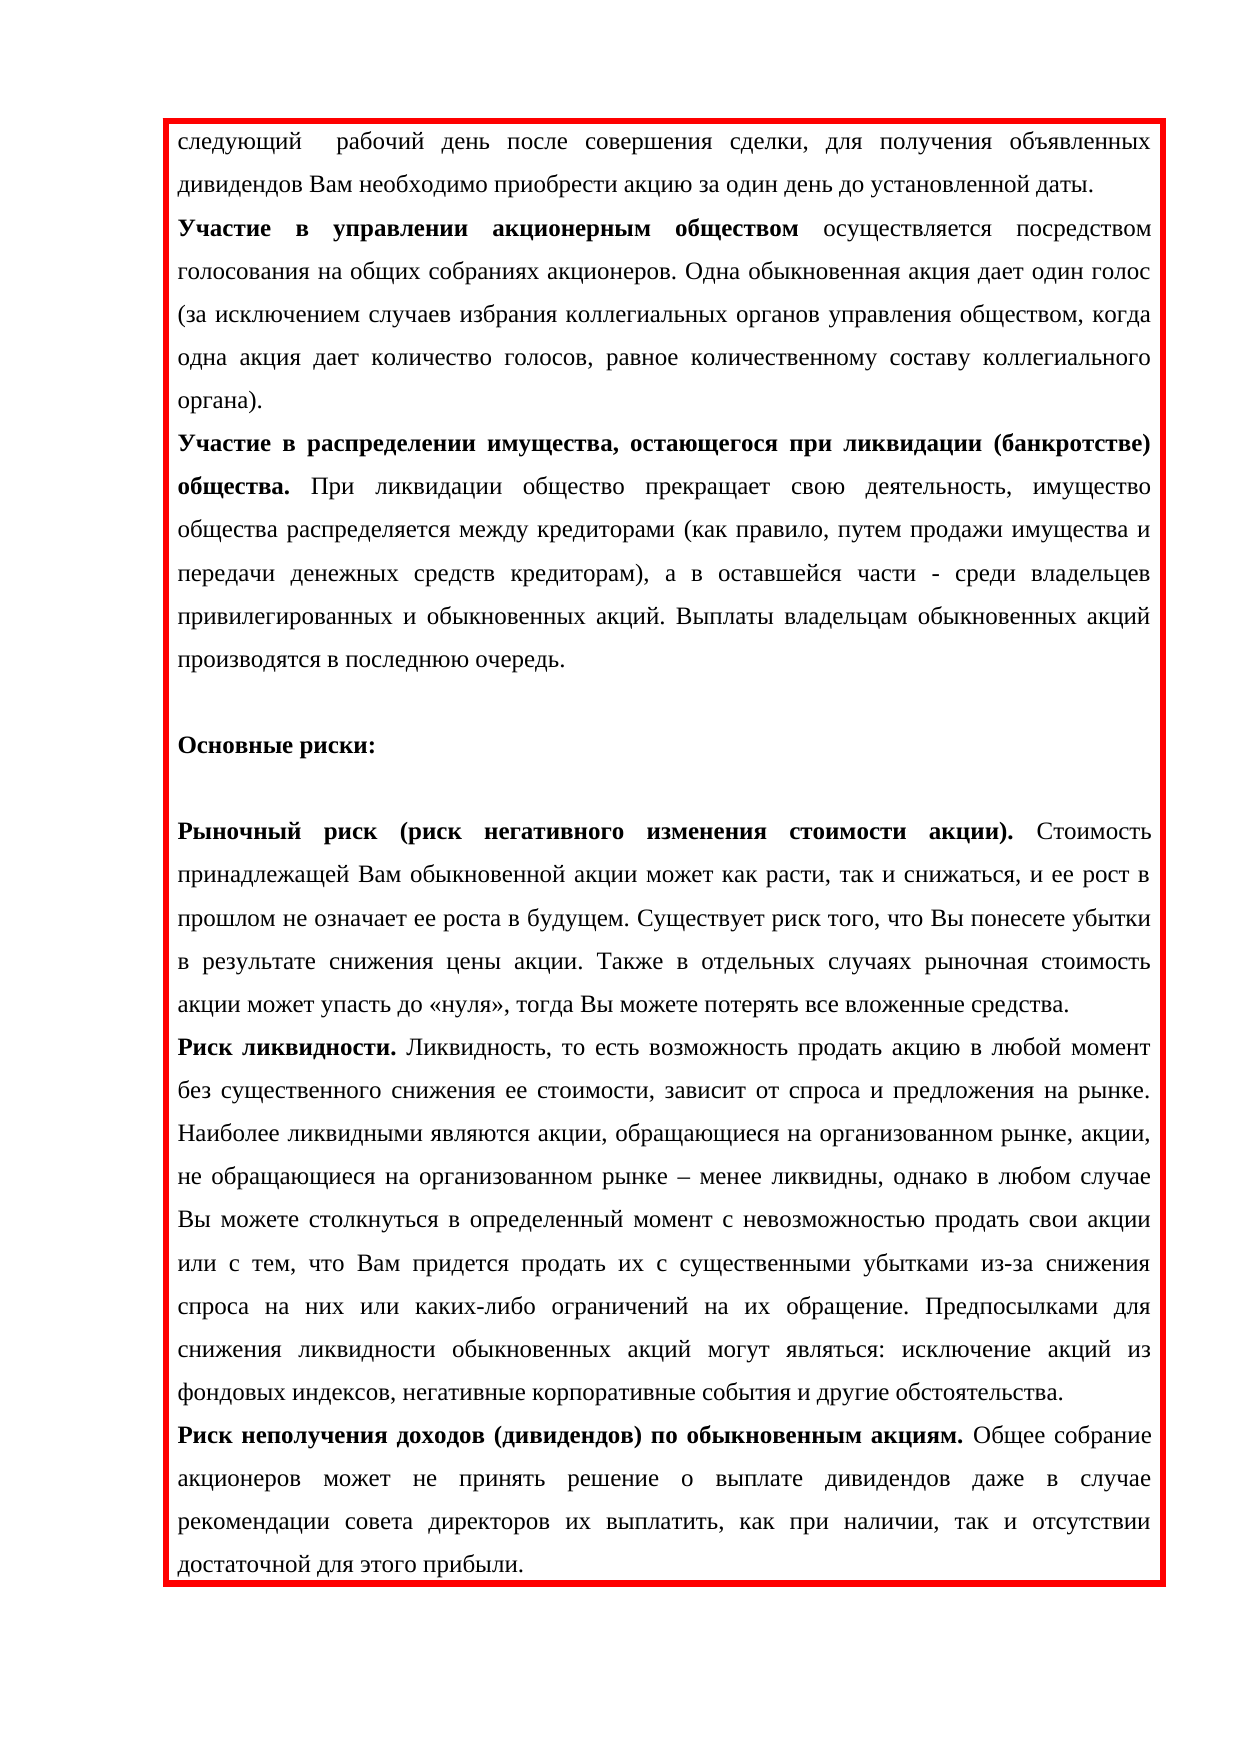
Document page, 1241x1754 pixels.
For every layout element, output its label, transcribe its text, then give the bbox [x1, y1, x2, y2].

text Рыночный риск (риск негативного изменения стоимости акции). Стоимость принадлежащей Вам обыкновенной акции может как расти, так и снижаться, и ее рост в прошлом не означает ее роста в будущем. Существует риск того, что Вы понесете убытки в результате снижения цены акции. Также в отдельных случаях рыночная стоимость акции может упасть до «нуля», тогда Вы можете потерять все вложенные средства. [169, 808, 1160, 1018]
text Участие в распределении имущества, остающегося при ликвидации (банкротстве) общества. При ликвидации общество прекращает свою деятельность, имущество общества распределяется между кредиторами (как правило, путем продажи имущества и передачи денежных средств кредиторам), а в оставшейся части - среди владельцев привилегированных и обыкновенных акций. Выплаты владельцам обыкновенных акций производятся в последнюю очередь. [169, 420, 1160, 673]
text Участие в управлении акционерным обществом осуществляется посредством голосования на общих собраниях акционеров. Одна обыкновенная акция дает один голос (за исключением случаев избрания коллегиальных органов управления обществом, когда одна акция дает количество голосов, равное количественному составу коллегиального органа). [169, 204, 1160, 414]
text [169, 124, 1160, 198]
text Риск неполучения доходов (дивидендов) по обыкновенным акциям. Общее собрание акционеров может не принять решение о выплате дивидендов даже в случае рекомендации совета директоров их выплатить, как при наличии, так и отсутствии достаточной для этого прибыли. [169, 1412, 1160, 1580]
text Основные риски: [169, 722, 1160, 759]
text Риск ликвидности. Ликвидность, то есть возможность продать акцию в любой момент без существенного снижения ее стоимости, зависит от спроса и предложения на рынке. Наиболее ликвидными являются акции, обращающиеся на организованном рынке, акции, не обращающиеся на организованном рынке – менее ликвидны, однако в любом случае Вы можете столкнуться в определенный момент с невозможностью продать свои акции или с тем, что Вам придется продать их с существенными убытками из-за снижения спроса на них или каких-либо ограничений на их обращение. Предпосылками для снижения ликвидности обыкновенных акций могут являться: исключение акций из фондовых индексов, негативные корпоративные события и другие обстоятельства. [169, 1024, 1160, 1406]
